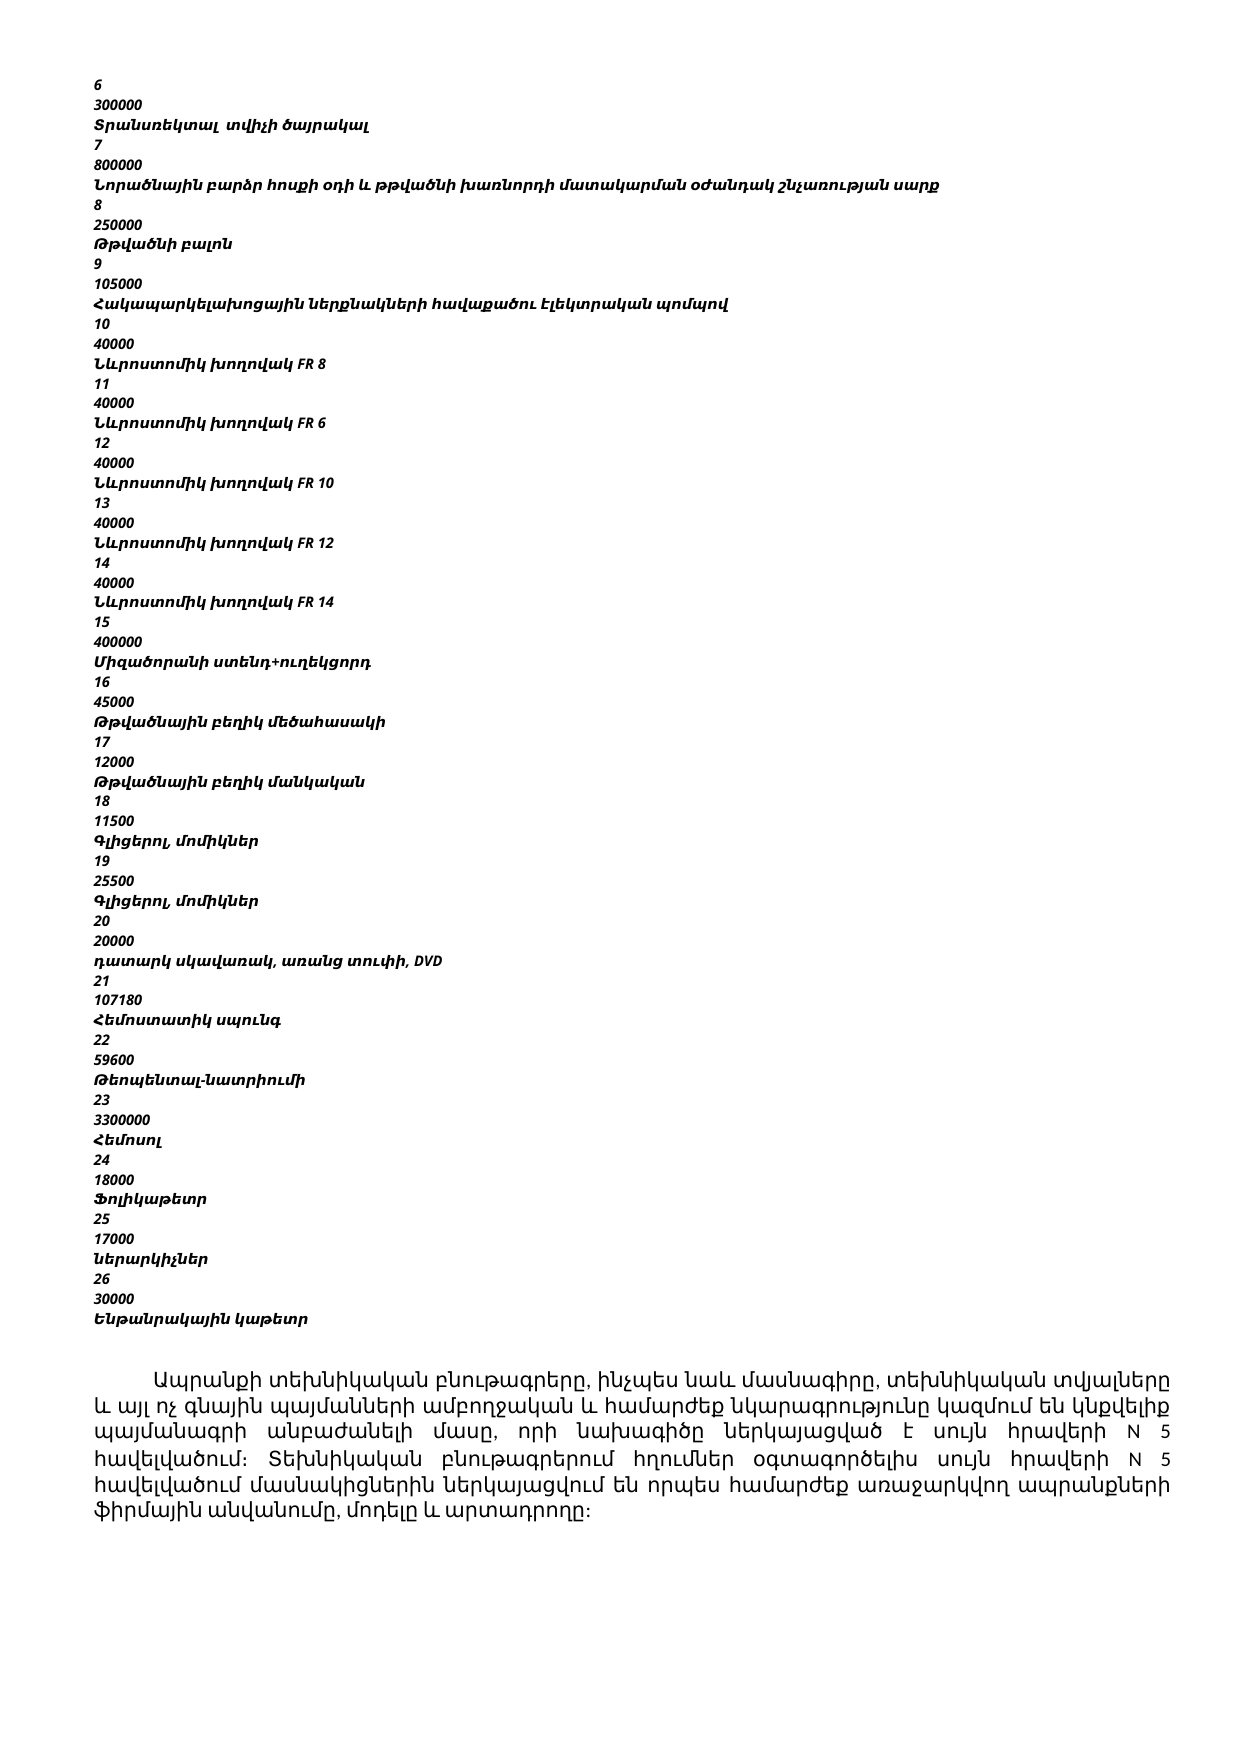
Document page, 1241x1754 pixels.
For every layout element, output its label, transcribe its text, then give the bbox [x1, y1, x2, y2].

text Ապրանքի տեխնիկական բնութագրերը, ինչպես նաև մասնագիրը, տեխնիկական տվյալները և այլ ոչ գնային պայմանների ամբողջական և համարժեք նկարագրությունը կազմում են կնքվելիք պայմանագրի անբաժանելի մասը, որի նախագիծը ներկայացված է սույն հրավերի N 5 հավելվածում։ Տեխնիկական բնութագրերում հղումներ օգտագործելիս սույն հրավերի N 5 հավելվածում մասնակիցներին ներկայացվում են որպես համարժեք առաջարկվող ապրանքների ֆիրմային անվանումը, մոդելը և արտադրողը: [94, 1367, 1171, 1523]
